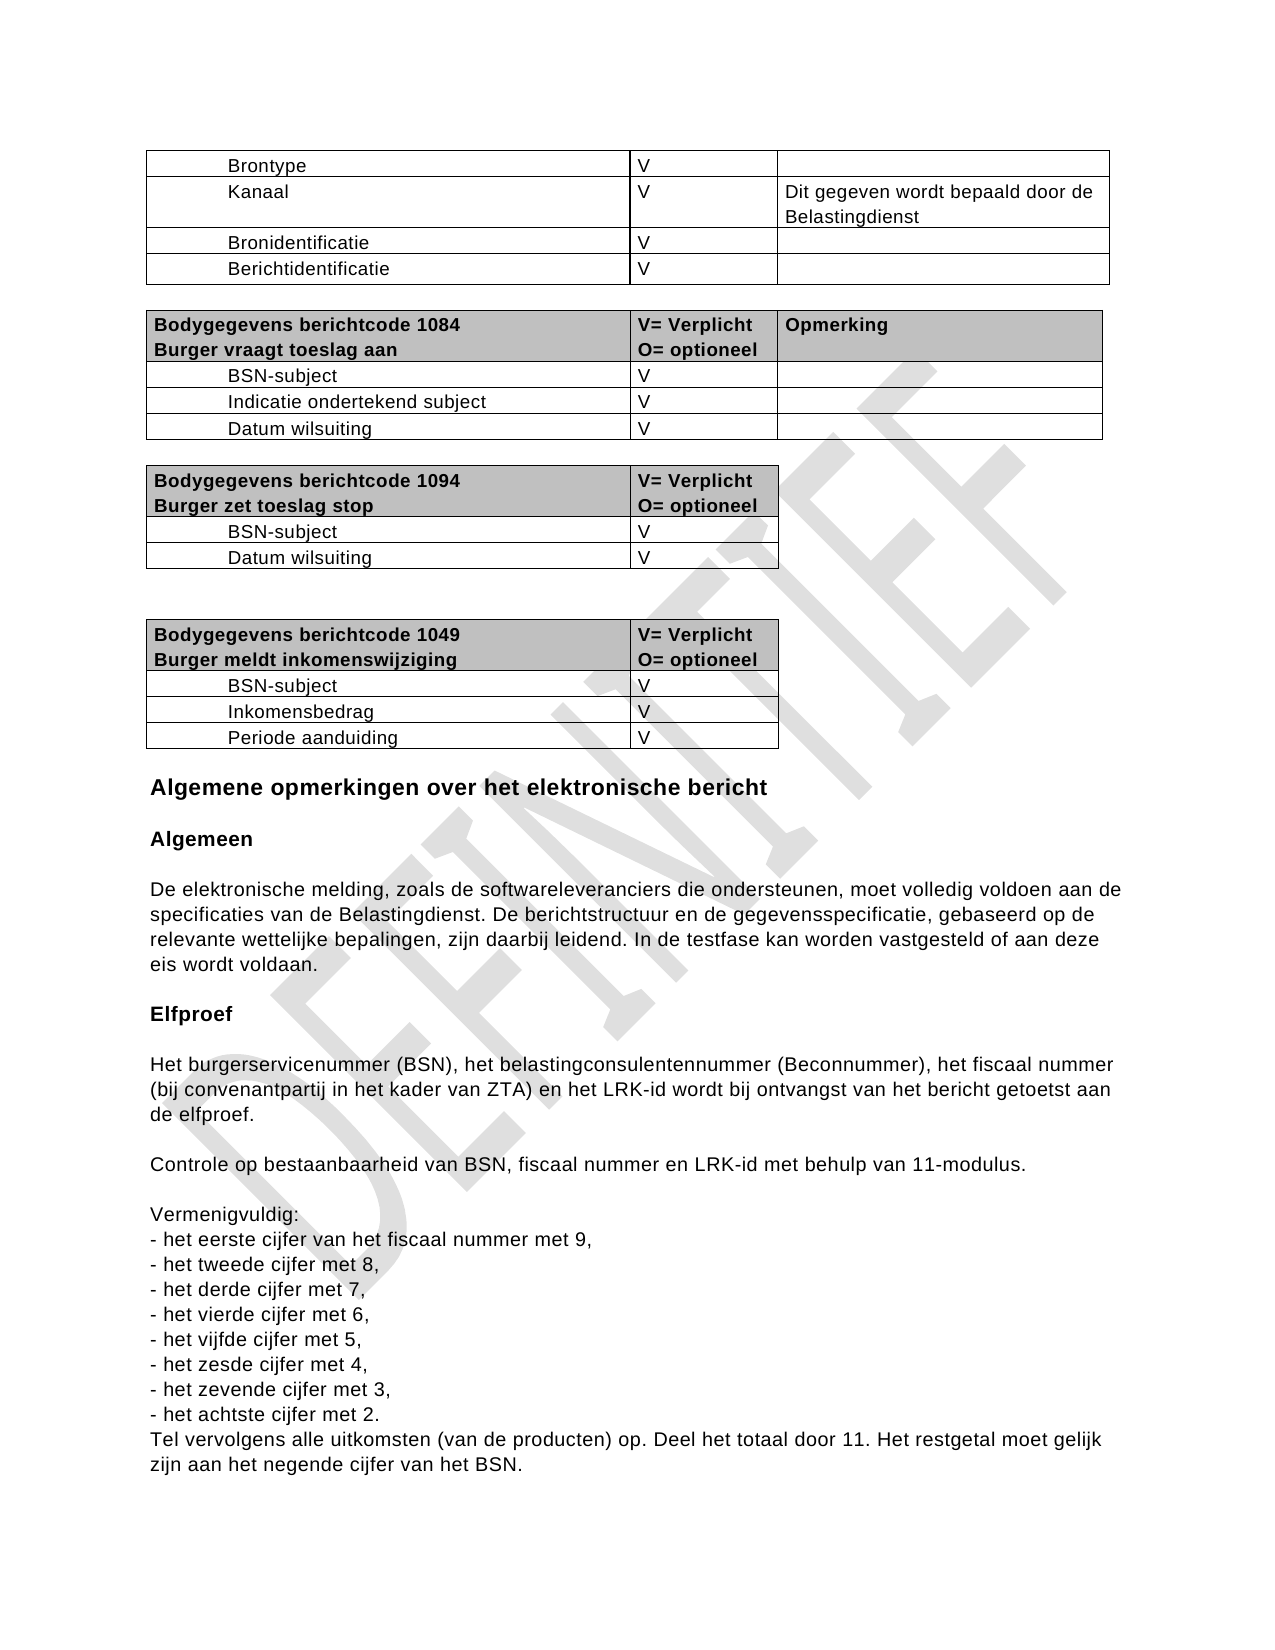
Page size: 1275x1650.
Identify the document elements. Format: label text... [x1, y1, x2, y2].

table_cell Datum wilsuiting [147, 543, 630, 568]
subtitle Algemene opmerkingen over het elektronische bericht [150, 774, 1125, 801]
table_cell V [631, 697, 778, 722]
table_cell [778, 414, 1102, 439]
table_cell V [631, 151, 777, 176]
table_cell V [631, 254, 777, 284]
table_cell [778, 388, 1102, 413]
text Vermenigvuldig: - het eerste cijfer van het fiscaal nummer met 9, - het tweede cijfer met 8, - het derde cijfer met 7, - het vierde cijfer met 6, - het vijfde cijfer met 5, - het zesde cijfer met 4, - het zevende cijfer met 3, - het achtste cijfer met 2. Tel vervolgens alle uitkomsten (van de producten) op. Deel het totaal door 11. Het restgetal moet gelijk zijn aan het negende cijfer van het BSN. [150, 1201, 1125, 1476]
table_cell Indicatie ondertekend subject [147, 388, 630, 413]
subtitle Elfproef [150, 1001, 1125, 1026]
table_header Opmerking [778, 311, 1102, 361]
table_cell V [631, 414, 777, 439]
table_cell [778, 254, 1109, 284]
table_cell [778, 151, 1109, 176]
text Het burgerservicenummer (BSN), het belastingconsulentennummer (Beconnummer), het fiscaal nummer (bij convenantpartij in het kader van ZTA) en het LRK-id wordt bij ontvangst van het bericht getoetst aan de elfproef. [150, 1051, 1125, 1126]
table_cell V [631, 362, 777, 387]
table_cell Dit gegeven wordt bepaald door de Belastingdienst [778, 177, 1109, 227]
table_cell Bronidentificatie [147, 228, 629, 253]
table_cell BSN-subject [147, 362, 630, 387]
table_cell V [631, 517, 778, 542]
table_header V= Verplicht O= optioneel [631, 620, 778, 670]
table_cell Berichtidentificatie [147, 254, 629, 284]
table_cell V [631, 671, 778, 696]
text De elektronische melding, zoals de softwareleveranciers die ondersteunen, moet volledig voldoen aan de specificaties van de Belastingdienst. De berichtstructuur en de gegevensspecificatie, gebaseerd op de relevante wettelijke bepalingen, zijn daarbij leidend. In de testfase kan worden vastgesteld of aan deze eis wordt voldaan. [150, 876, 1125, 976]
table_header V= Verplicht O= optioneel [631, 311, 777, 361]
table_header Bodygegevens berichtcode 1094 Burger zet toeslag stop [147, 466, 630, 516]
table_header V= Verplicht O= optioneel [631, 466, 778, 516]
table_header Bodygegevens berichtcode 1084 Burger vraagt toeslag aan [147, 311, 630, 361]
table_cell V [631, 723, 778, 748]
table_cell V [631, 177, 777, 227]
table_cell [778, 362, 1102, 387]
text Controle op bestaanbaarheid van BSN, fiscaal nummer en LRK-id met behulp van 11-modulus. [150, 1151, 1125, 1201]
table_cell Inkomensbedrag [147, 697, 630, 722]
subtitle Algemeen [150, 826, 1125, 851]
table_cell BSN-subject [147, 517, 630, 542]
table_cell Brontype [147, 151, 629, 176]
table_cell V [631, 388, 777, 413]
table_cell V [631, 228, 777, 253]
table_cell Datum wilsuiting [147, 414, 630, 439]
table_header Bodygegevens berichtcode 1049 Burger meldt inkomenswijziging [147, 620, 630, 670]
table_cell Periode aanduiding [147, 723, 630, 748]
table_cell V [631, 543, 778, 568]
table_cell Kanaal [147, 177, 629, 227]
table_cell BSN-subject [147, 671, 630, 696]
table_cell [778, 228, 1109, 253]
